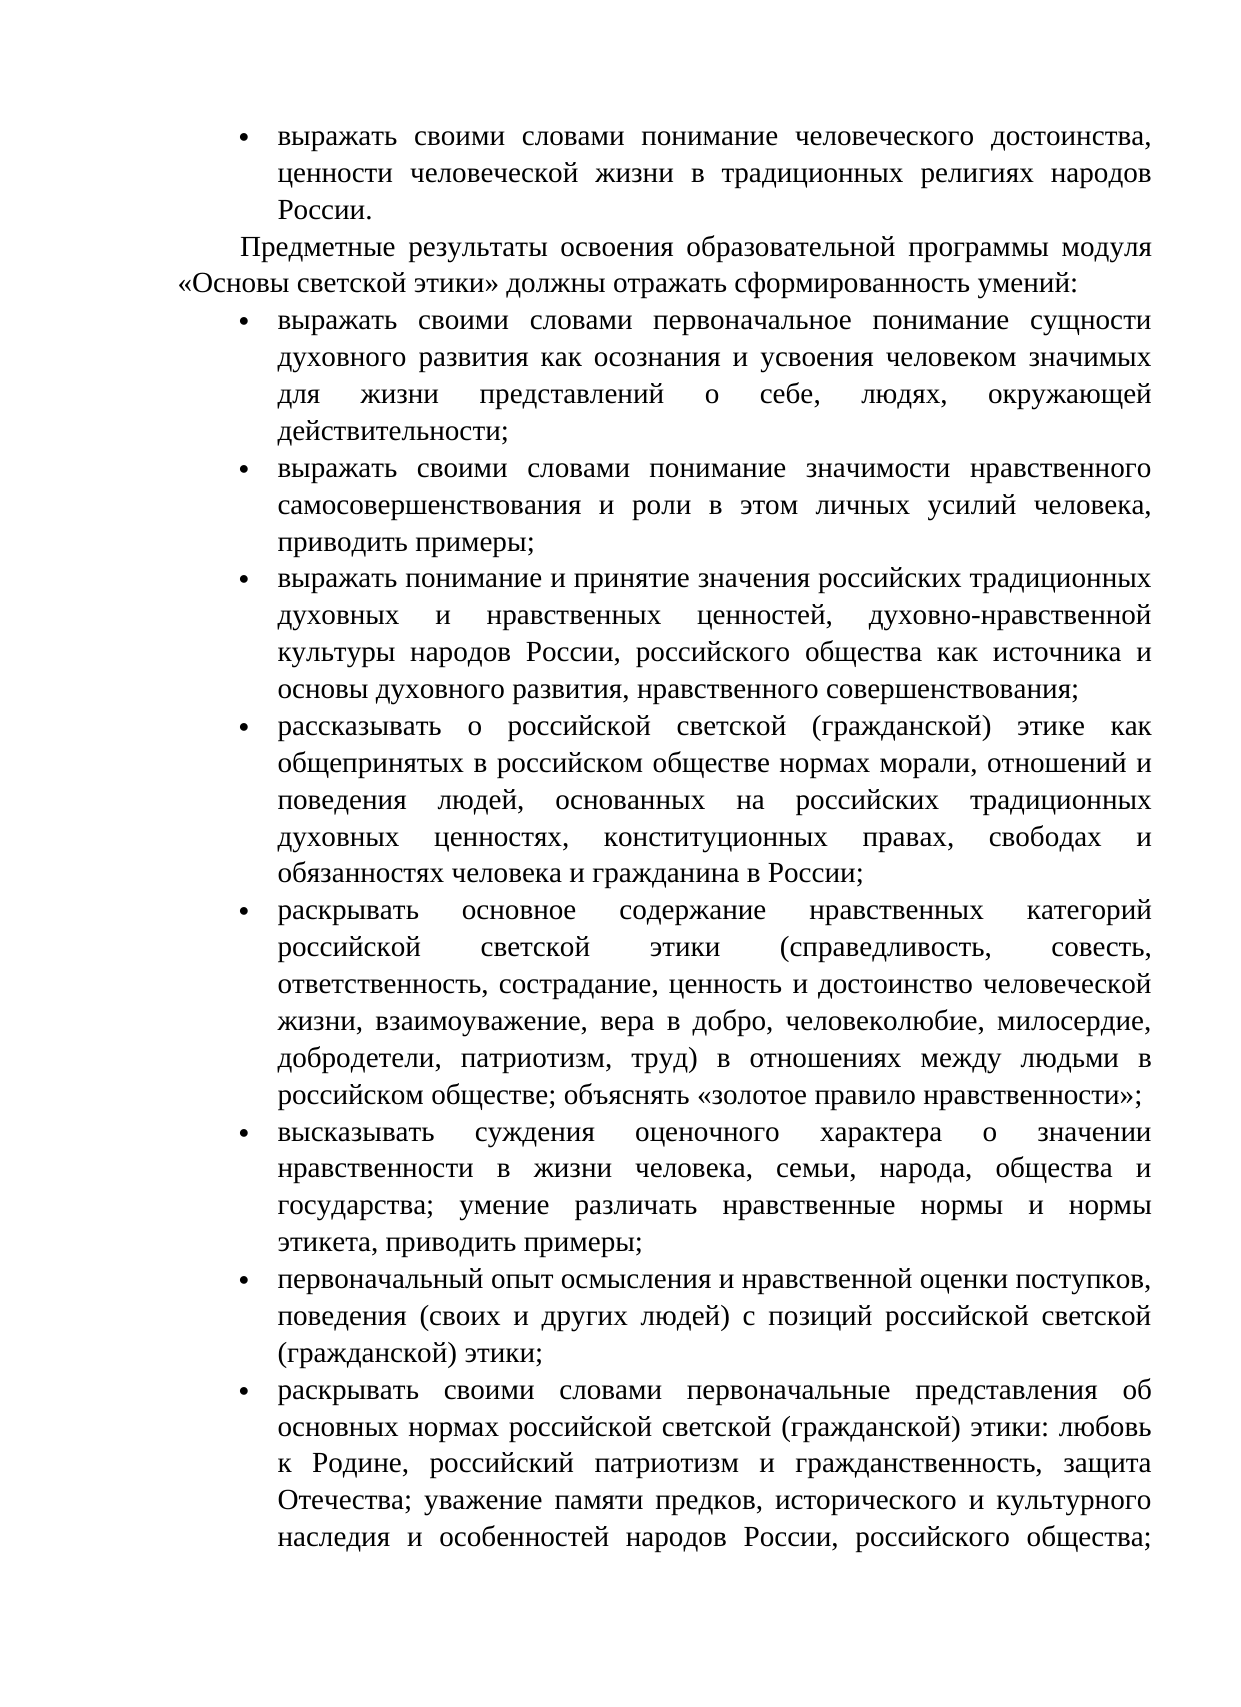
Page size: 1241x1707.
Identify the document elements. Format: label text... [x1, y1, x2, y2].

list раскрывать основное содержание нравственных категорий российской светской этики (справедливость, совесть, ответственность, сострадание, ценность и достоинство человеческой жизни, взаимоуважение, вера в добро, человеколюбие, милосердие, добродетели, патриотизм, труд) в отношениях между людьми в российском обществе; объяснять «золотое правило нравственности»; [240, 892, 1152, 1110]
list выражать своими словами понимание человеческого достоинства, ценности человеческой жизни в традиционных религиях народов России. [240, 118, 1152, 225]
text Предметные результаты освоения образовательной программы модуля «Основы светской этики» должны отражать сформированность умений: [177, 229, 1152, 299]
list выражать своими словами понимание значимости нравственного самосовершенствования и роли в этом личных усилий человека, приводить примеры; [240, 450, 1152, 557]
list выражать понимание и принятие значения российских традиционных духовных и нравственных ценностей, духовно-нравственной культуры народов России, российского общества как источника и основы духовного развития, нравственного совершенствования; [240, 561, 1152, 705]
list рассказывать о российской светской (гражданской) этике как общепринятых в российском обществе нормах морали, отношений и поведения людей, основанных на российских традиционных духовных ценностях, конституционных правах, свободах и обязанностях человека и гражданина в России; [240, 708, 1152, 889]
list первоначальный опыт осмысления и нравственной оценки поступков, поведения (своих и других людей) с позиций российской светской (гражданской) этики; [240, 1261, 1152, 1368]
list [240, 1372, 1152, 1553]
list выражать своими словами первоначальное понимание сущности духовного развития как осознания и усвоения человеком значимых для жизни представлений о себе, людях, окружающей действительности; [240, 302, 1152, 447]
list высказывать суждения оценочного характера о значении нравственности в жизни человека, семьи, народа, общества и государства; умение различать нравственные нормы и нормы этикета, приводить примеры; [240, 1114, 1152, 1258]
